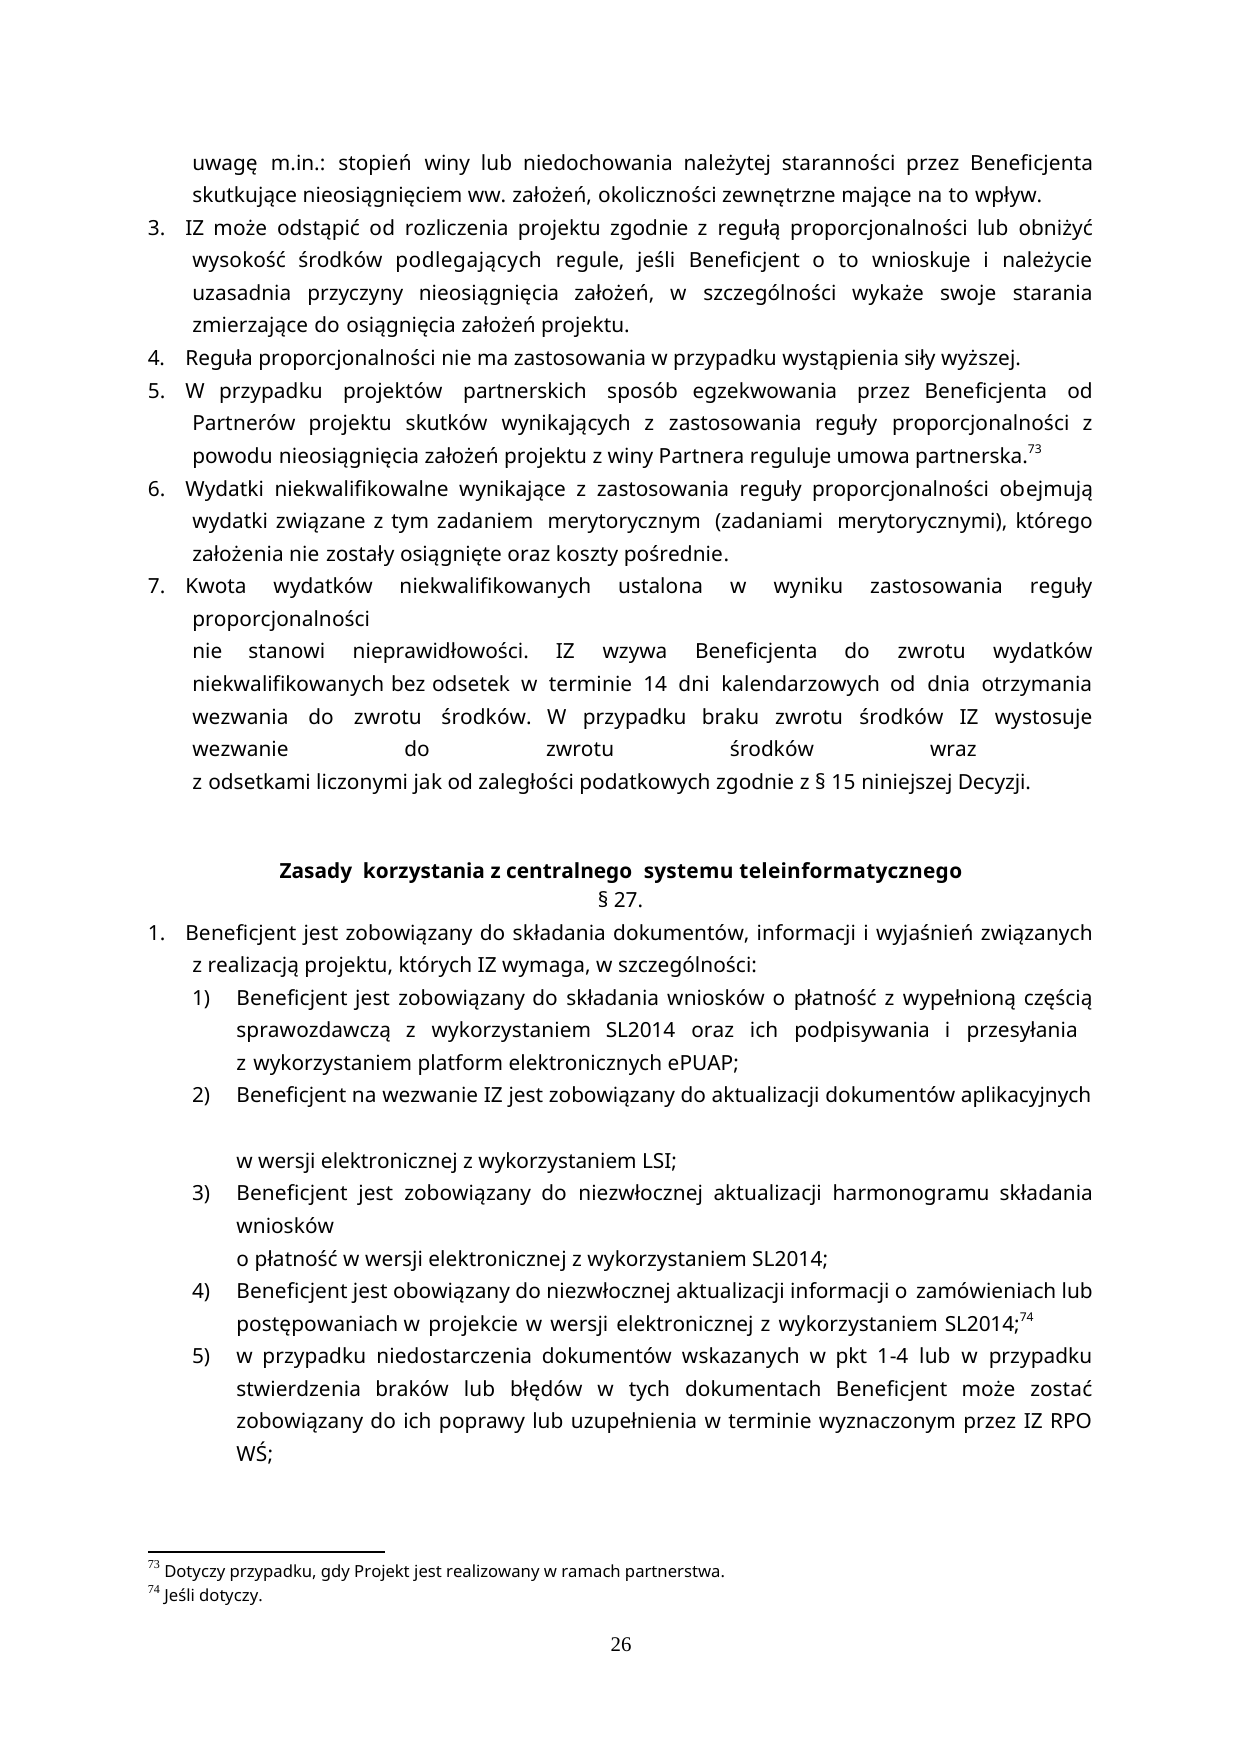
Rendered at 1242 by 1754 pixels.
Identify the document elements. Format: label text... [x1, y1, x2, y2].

list Beneficjent jest zobowiązany do niezwłocznej aktualizacji harmonogramu składania wniosków o płatność w wersji elektronicznej z wykorzystaniem SL2014; [192, 1178, 1093, 1272]
list Reguła proporcjonalności nie ma zastosowania w przypadku wystąpienia siły wyższej. [148, 343, 1093, 372]
list IZ może odstąpić od rozliczenia projektu zgodnie z regułą proporcjonalności lub obniżyć wysokość środków podlegających regule, jeśli Beneficjent o to wnioskuje i należycie uzasadnia przyczyny nieosiągnięcia założeń, w szczególności wykaże swoje starania zmierzające do osiągnięcia założeń projektu. [148, 213, 1093, 339]
list W przypadku projektów partnerskich sposób egzekwowania przez Beneficjenta od Partnerów projektu skutków wynikających z zastosowania reguły proporcjonalności z powodu nieosiągnięcia założeń projektu z winy Partnera reguluje umowa partnerska. [148, 376, 1093, 469]
list Beneficjent na wezwanie IZ jest zobowiązany do aktualizacji dokumentów aplikacyjnych w wersji elektronicznej z wykorzystaniem LSI; [192, 1081, 1093, 1174]
list Beneficjent jest obowiązany do niezwłocznej aktualizacji informacji o zamówieniach lub postępowaniach w projekcie w wersji elektronicznej z wykorzystaniem SL2014; [192, 1276, 1093, 1337]
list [148, 148, 1093, 209]
list Beneficjent jest zobowiązany do składania dokumentów, informacji i wyjaśnień związanych z realizacją projektu, których IZ wymaga, w szczególności: [148, 918, 1093, 979]
list Beneficjent jest zobowiązany do składania wniosków o płatność z wypełnioną częścią sprawozdawczą z wykorzystaniem SL2014 oraz ich podpisywania i przesyłania z wykorzystaniem platform elektronicznych ePUAP; [192, 983, 1093, 1076]
list Kwota wydatków niekwalifikowanych ustalona w wyniku zastosowania reguły proporcjonalności nie stanowi nieprawidłowości. IZ wzywa Beneficjenta do zwrotu wydatków niekwalifikowanych bez odsetek w terminie 14 dni kalendarzowych od dnia otrzymania wezwania do zwrotu środków. W przypadku braku zwrotu środków IZ wystosuje wezwanie do zwrotu środków wraz z odsetkami liczonymi jak od zaległości podatkowych zgodnie z § 15 niniejszej Decyzji. [148, 571, 1093, 796]
text § 27. [148, 885, 1093, 913]
text Zasady korzystania z centralnego systemu teleinformatycznego [148, 857, 1094, 885]
list w przypadku niedostarczenia dokumentów wskazanych w pkt 1-4 lub w przypadku stwierdzenia braków lub błędów w tych dokumentach Beneficjent może zostać zobowiązany do ich poprawy lub uzupełnienia w terminie wyznaczonym przez IZ RPO WŚ; [192, 1341, 1093, 1468]
list Wydatki niekwalifikowalne wynikające z zastosowania reguły proporcjonalności obejmują wydatki związane z tym zadaniem merytorycznym (zadaniami merytorycznymi), którego założenia nie zostały osiągnięte oraz koszty pośrednie. [148, 474, 1093, 567]
